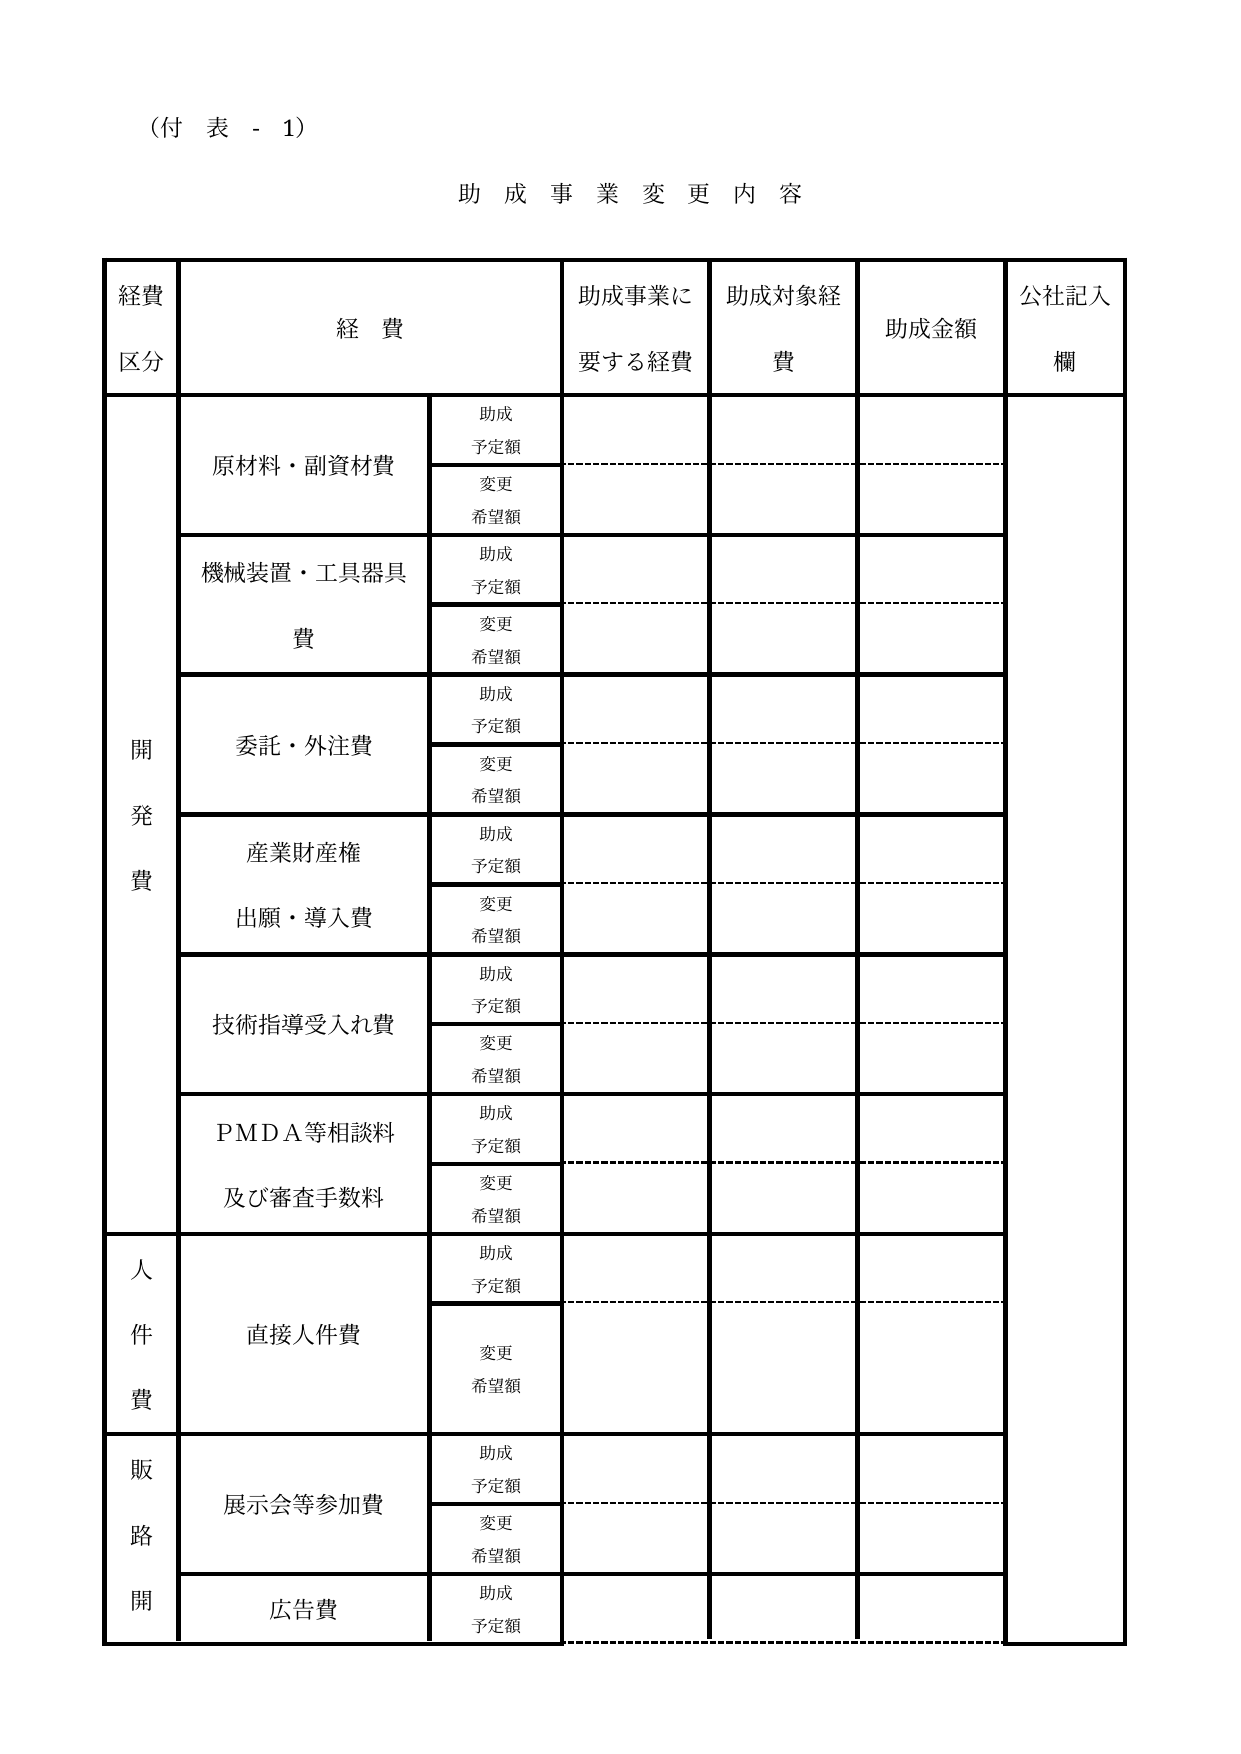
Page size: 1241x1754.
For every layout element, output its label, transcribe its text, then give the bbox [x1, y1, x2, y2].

table_header 助成対象経費 [712, 262, 855, 393]
table_cell [860, 1236, 1003, 1301]
table_cell [564, 463, 707, 532]
table_cell [1008, 397, 1123, 1641]
table_header 公社記入欄 [1008, 262, 1123, 393]
table_cell [860, 882, 1003, 952]
table_cell 原材料・副資材費 [181, 397, 427, 532]
table_cell ＰＭＤＡ等相談料 及び審査手数料 [181, 1096, 427, 1231]
table_cell [564, 1096, 707, 1161]
table_header 経 費 [181, 262, 560, 393]
table_cell [564, 1301, 707, 1432]
table_cell [564, 1161, 707, 1231]
table_cell [860, 957, 1003, 1022]
table_cell 変更 希望額 [432, 747, 560, 812]
table_cell 開 発 費 [107, 397, 176, 1231]
table_cell 展示会等参加費 [181, 1436, 427, 1571]
table_cell [860, 463, 1003, 532]
table_cell [712, 1236, 855, 1301]
table_cell 助成 予定額 [432, 1576, 560, 1641]
table_cell [860, 1161, 1003, 1231]
table_cell 助成 予定額 [432, 537, 560, 602]
table_cell 助成 予定額 [432, 1236, 560, 1301]
table_cell [712, 677, 855, 742]
table_cell [860, 1301, 1003, 1432]
table_cell [860, 1436, 1003, 1502]
table_cell 販 路 開 拓 費 [107, 1436, 176, 1641]
table_cell 直接人件費 [181, 1236, 427, 1432]
table_cell [860, 1022, 1003, 1092]
table_cell 産業財産権 出願・導入費 [181, 817, 427, 952]
table_cell 人 件 費 [107, 1236, 176, 1432]
table_cell 助成 予定額 [432, 957, 560, 1022]
table_cell [712, 1502, 855, 1571]
table_cell 助成 予定額 [432, 1096, 560, 1161]
table_header 経費 区分 [107, 262, 176, 393]
table_cell [564, 1436, 707, 1502]
table_cell [860, 677, 1003, 742]
table_cell [712, 1022, 855, 1092]
table_cell [564, 1022, 707, 1092]
table_cell [564, 957, 707, 1022]
table_cell 委託・外注費 [181, 677, 427, 812]
table_cell 変更 希望額 [432, 1026, 560, 1092]
table_cell [564, 397, 707, 462]
table_cell [712, 537, 855, 602]
table_cell [712, 742, 855, 812]
table_cell [712, 1096, 855, 1161]
table_cell [712, 397, 855, 462]
table_cell [564, 817, 707, 882]
table_cell [564, 882, 707, 952]
table_cell [860, 817, 1003, 882]
table_cell [564, 1502, 707, 1571]
table_cell 助成 予定額 [432, 677, 560, 742]
table_cell 変更 希望額 [432, 1166, 560, 1231]
table_cell [712, 957, 855, 1022]
table_header 助成金額 [860, 262, 1003, 393]
table_cell 変更 希望額 [432, 887, 560, 952]
text （付 表 - 1） [138, 94, 1100, 160]
table_cell [712, 463, 855, 532]
table_cell [564, 602, 707, 672]
table_cell 助成 予定額 [432, 397, 560, 462]
table_cell 変更 希望額 [432, 607, 560, 672]
table_cell [712, 602, 855, 672]
table_cell 変更 希望額 [432, 1306, 560, 1432]
table_cell 助成 予定額 [432, 1436, 560, 1502]
table_cell [858, 1576, 1003, 1641]
table_cell [564, 742, 707, 812]
table_cell [860, 537, 1003, 602]
table_cell [564, 1576, 710, 1641]
table_cell 変更 希望額 [432, 1506, 560, 1571]
table_cell [710, 1576, 857, 1641]
table_cell [712, 1161, 855, 1231]
table_cell [860, 397, 1003, 462]
table_cell [564, 677, 707, 742]
table_cell [860, 1502, 1003, 1571]
table_cell [564, 1236, 707, 1301]
table_cell 変更 希望額 [432, 467, 560, 532]
table_cell [712, 1436, 855, 1502]
table_cell [564, 537, 707, 602]
text 助 成 事 業 変 更 内 容 [138, 160, 1100, 225]
table_cell [860, 602, 1003, 672]
table_cell [712, 817, 855, 882]
table_cell [860, 742, 1003, 812]
table_cell [712, 1301, 855, 1432]
table_cell [712, 882, 855, 952]
table_cell 機械装置・工具器具費 [181, 537, 427, 672]
table_cell 技術指導受入れ費 [181, 957, 427, 1092]
table_cell 広告費 [181, 1576, 427, 1641]
table_cell 助成 予定額 [432, 817, 560, 882]
table_header 助成事業に 要する経費 [564, 262, 707, 393]
table_cell [860, 1096, 1003, 1161]
